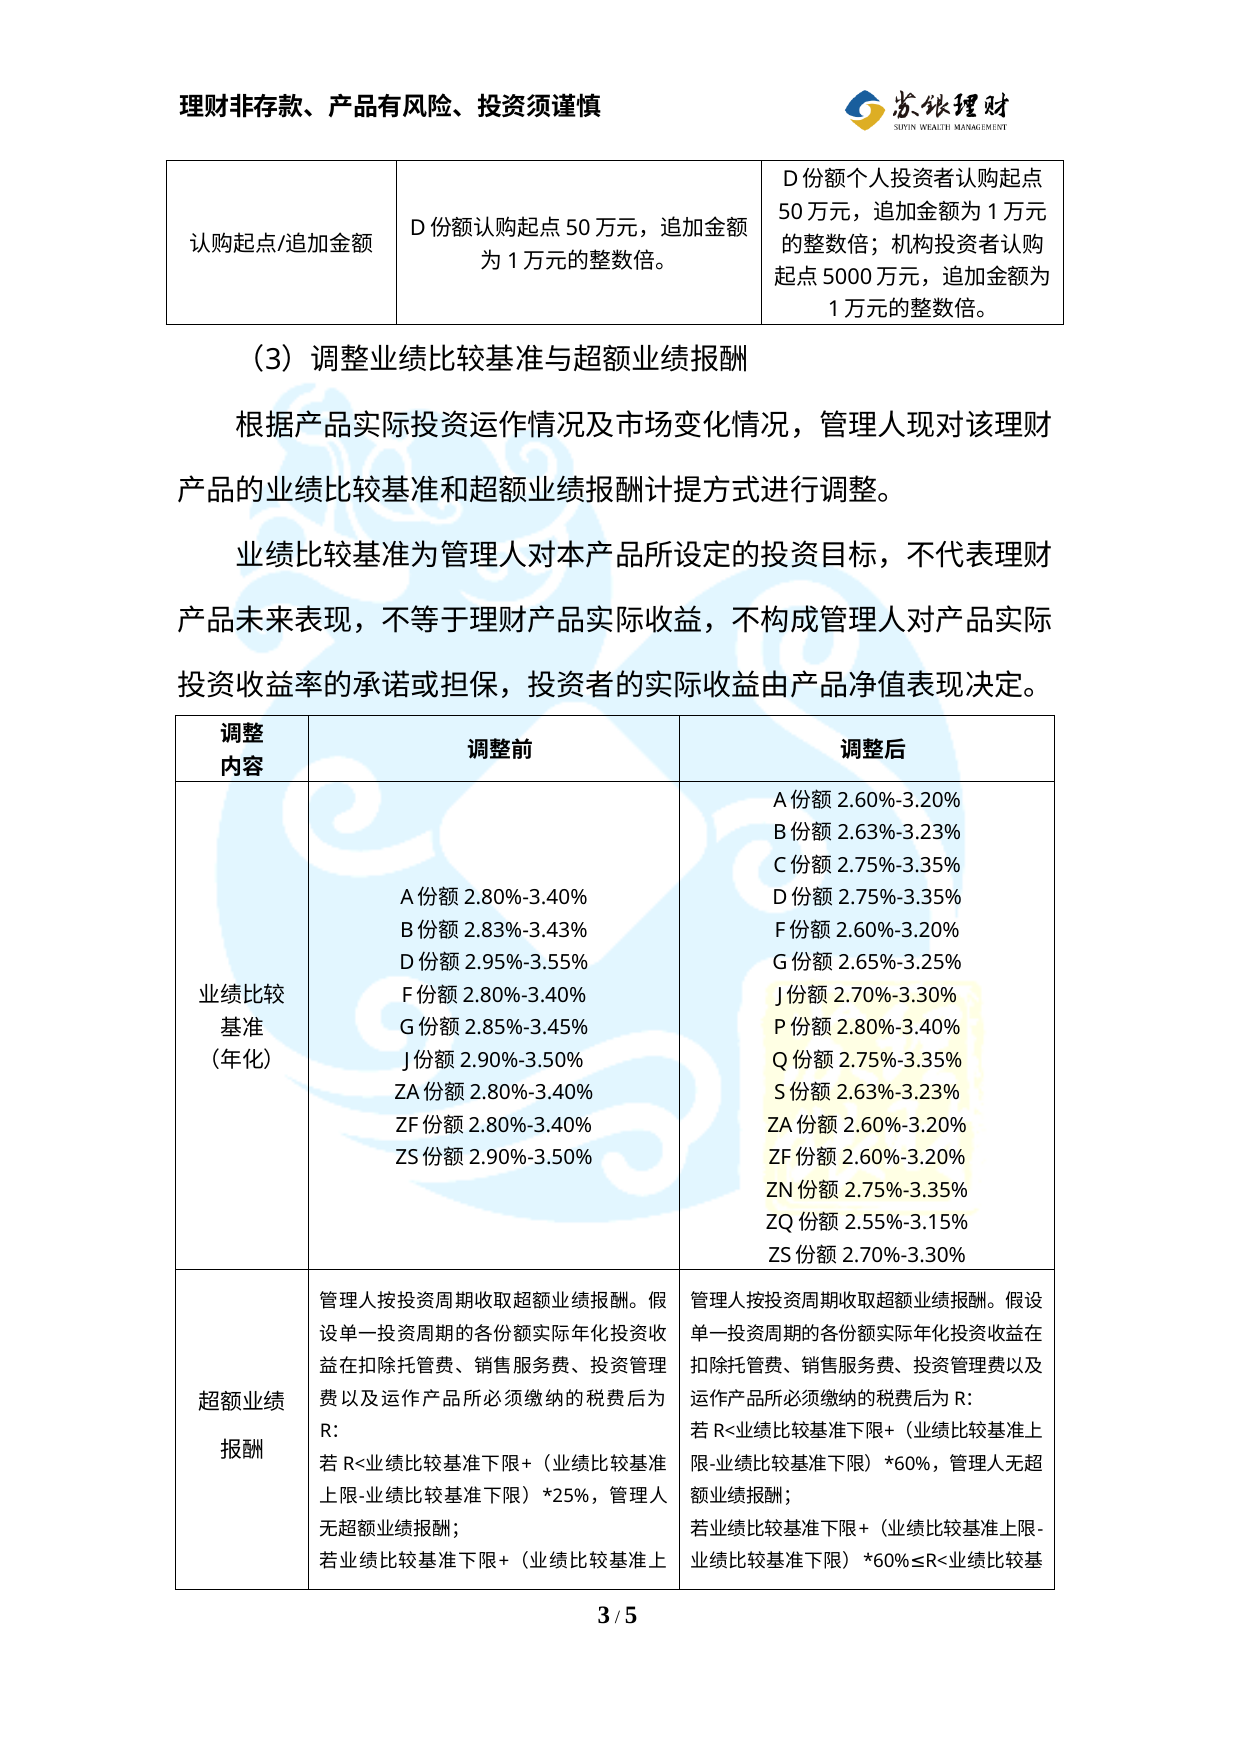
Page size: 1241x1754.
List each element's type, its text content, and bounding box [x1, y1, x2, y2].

table_cell D份额个人投资者认购起点50万元，追加金额为1万元的整数倍；机构投资者认购起点5000万元，追加金额为1万元的整数倍。 [762, 161, 1063, 324]
list 业绩比较基准为管理人对本产品所设定的投资目标，不代表理财产品未来表现，不等于理财产品实际收益，不构成管理人对产品实际投资收益率的承诺或担保，投资者的实际收益由产品净值表现决定。 [177, 520, 1053, 715]
table_cell 认购起点/追加金额 [167, 161, 396, 324]
picture [820, 73, 1039, 143]
table_cell 超额业绩 报酬 [176, 1270, 308, 1589]
table_cell A份额 2.60%-3.20% B份额 2.63%-3.23% C份额 2.75%-3.35% D份额 2.75%-3.35% F份额 2.60%-3.20% G份额 2.65%-3.25% J份额 2.70%-3.30% P份额 2.80%-3.40% Q份额 2.75%-3.35% S份额 2.63%-3.23% ZA份额 2.60%-3.20% ZF份额 2.60%-3.20% ZN份额 2.75%-3.35% ZQ份额 2.55%-3.15% ZS份额 2.70%-3.30% [680, 782, 1054, 1269]
table_header 调整 内容 [176, 716, 308, 781]
table_cell 业绩比较 基准 （年化） [176, 782, 308, 1269]
list 根据产品实际投资运作情况及市场变化情况，管理人现对该理财产品的业绩比较基准和超额业绩报酬计提方式进行调整。 [177, 390, 1053, 520]
table_cell D份额认购起点50万元，追加金额为1万元的整数倍。 [397, 161, 761, 324]
table_header 调整前 [309, 716, 679, 781]
table_cell A份额2.80%-3.40% B份额2.83%-3.43% D份额2.95%-3.55% F份额2.80%-3.40% G份额2.85%-3.45% J份额2.90%-3.50% ZA份额2.80%-3.40% ZF份额2.80%-3.40% ZS份额2.90%-3.50% [309, 782, 679, 1269]
table_header 调整后 [680, 716, 1054, 781]
list （3）调整业绩比较基准与超额业绩报酬 [177, 325, 1053, 390]
